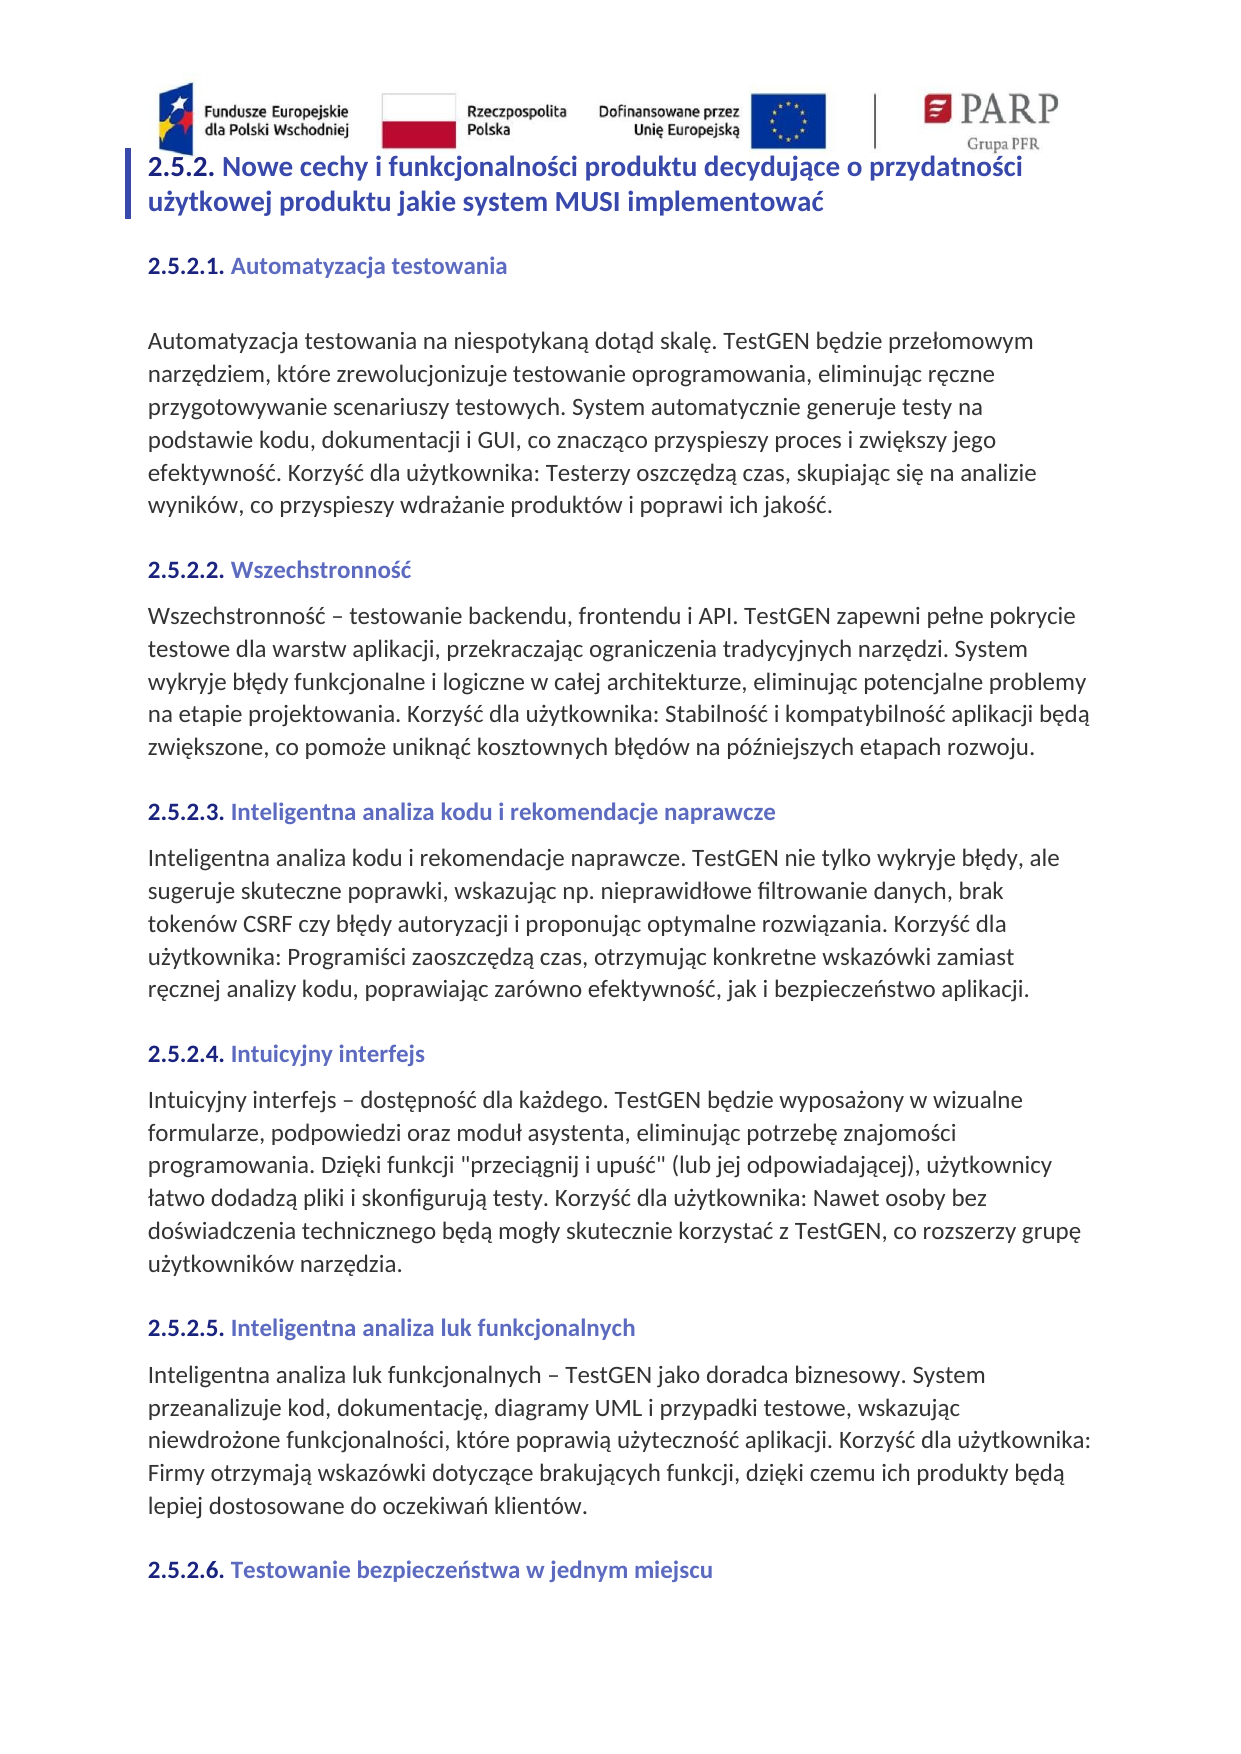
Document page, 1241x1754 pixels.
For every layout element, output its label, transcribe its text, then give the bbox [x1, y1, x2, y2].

subtitle 2.5.2.4. Intuicyjny interfejs [148, 1038, 1093, 1068]
text Inteligentna analiza kodu i rekomendacje naprawcze. TestGEN nie tylko wykryje błędy, ale sugeruje skuteczne poprawki, wskazując np. nieprawidłowe filtrowanie danych, brak tokenów CSRF czy błędy autoryzacji i proponując optymalne rozwiązania. Korzyść dla użytkownika: Programiści zaoszczędzą czas, otrzymując konkretne wskazówki zamiast ręcznej analizy kodu, poprawiając zarówno efektywność, jak i bezpieczeństwo aplikacji. [148, 842, 1093, 1004]
text Wszechstronność – testowanie backendu, frontendu i API. TestGEN zapewni pełne pokrycie testowe dla warstw aplikacji, przekraczając ograniczenia tradycyjnych narzędzi. System wykryje błędy funkcjonalne i logiczne w całej architekturze, eliminując potencjalne problemy na etapie projektowania. Korzyść dla użytkownika: Stabilność i kompatybilność aplikacji będą zwiększone, co pomoże uniknąć kosztownych błędów na późniejszych etapach rozwoju. [148, 600, 1093, 762]
text Automatyzacja testowania na niespotykaną dotąd skalę. TestGEN będzie przełomowym narzędziem, które zrewolucjonizuje testowanie oprogramowania, eliminując ręczne przygotowywanie scenariuszy testowych. System automatycznie generuje testy na podstawie kodu, dokumentacji i GUI, co znacząco przyspieszy proces i zwiększy jego efektywność. Korzyść dla użytkownika: Testerzy oszczędzą czas, skupiając się na analizie wyników, co przyspieszy wdrażanie produktów i poprawi ich jakość. [148, 325, 1093, 520]
text Intuicyjny interfejs – dostępność dla każdego. TestGEN będzie wyposażony w wizualne formularze, podpowiedzi oraz moduł asystenta, eliminując potrzebę znajomości programowania. Dzięki funkcji "przeciągnij i upuść" (lub jej odpowiadającej), użytkownicy łatwo dodadzą pliki i skonfigurują testy. Korzyść dla użytkownika: Nawet osoby bez doświadczenia technicznego będą mogły skutecznie korzystać z TestGEN, co rozszerzy grupę użytkowników narzędzia. [148, 1084, 1093, 1279]
subtitle 2.5.2.3. Inteligentna analiza kodu i rekomendacje naprawcze [148, 796, 1093, 826]
subtitle 2.5.2. Nowe cechy i funkcjonalności produktu decydujące o przydatności użytkowej produktu jakie system MUSI implementować [148, 148, 1093, 219]
subtitle 2.5.2.2. Wszechstronność [148, 554, 1093, 584]
text Inteligentna analiza luk funkcjonalnych – TestGEN jako doradca biznesowy. System przeanalizuje kod, dokumentację, diagramy UML i przypadki testowe, wskazując niewdrożone funkcjonalności, które poprawią użyteczność aplikacji. Korzyść dla użytkownika: Firmy otrzymają wskazówki dotyczące brakujących funkcji, dzięki czemu ich produkty będą lepiej dostosowane do oczekiwań klientów. [148, 1359, 1093, 1521]
subtitle 2.5.2.6. Testowanie bezpieczeństwa w jednym miejscu [148, 1554, 1093, 1585]
picture [147, 73, 1060, 164]
subtitle 2.5.2.5. Inteligentna analiza luk funkcjonalnych [148, 1313, 1093, 1343]
subtitle 2.5.2.1. Automatyzacja testowania [148, 250, 1093, 281]
